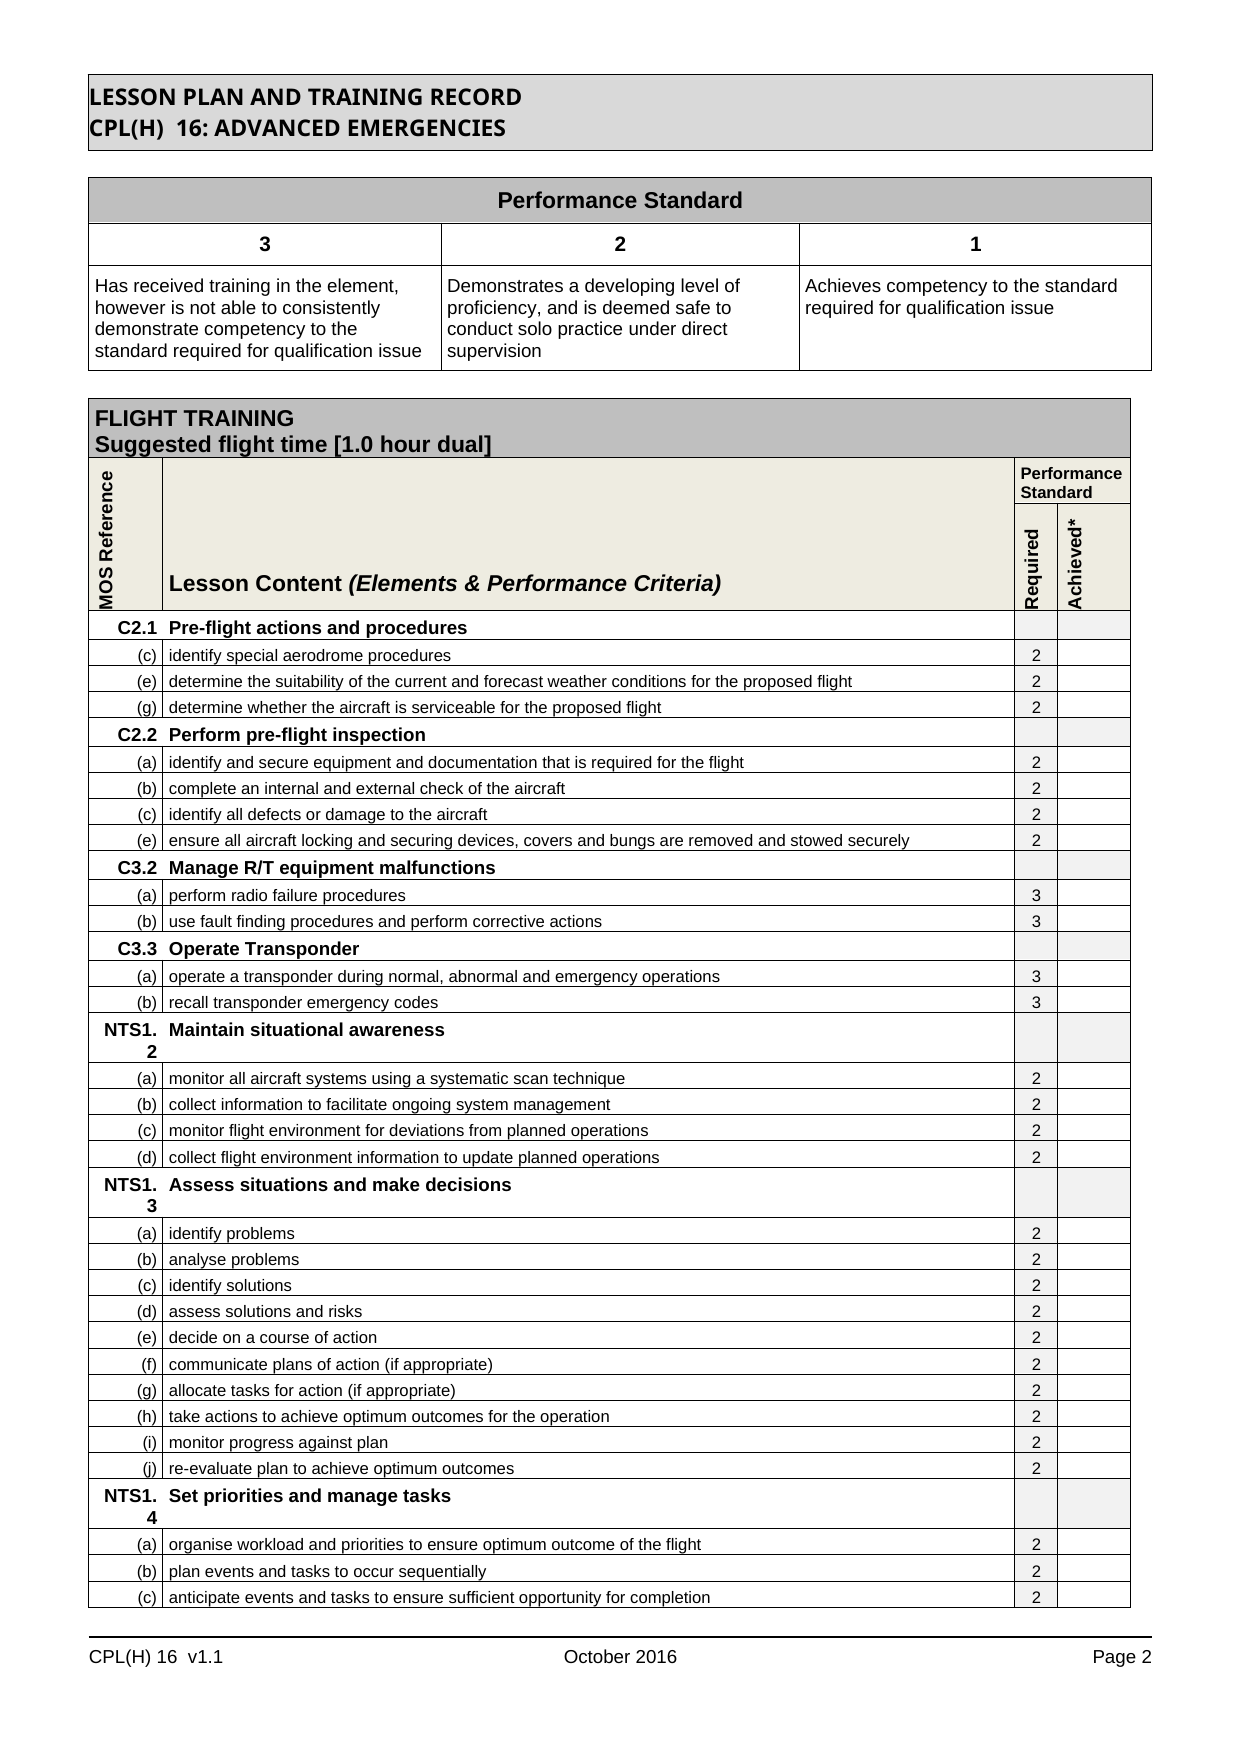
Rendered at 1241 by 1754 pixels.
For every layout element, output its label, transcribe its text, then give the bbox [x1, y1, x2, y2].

table_cell [1015, 611, 1057, 639]
table_cell anticipate events and tasks to ensure sufficient opportunity for completion [163, 1582, 1014, 1607]
table_cell (c) [89, 640, 162, 665]
table_cell [1058, 773, 1130, 798]
table_cell identify special aerodrome procedures [163, 640, 1014, 665]
table_cell use fault finding procedures and perform corrective actions [163, 906, 1014, 931]
table_cell [1058, 1013, 1130, 1062]
table_cell NTS1.3 [89, 1168, 163, 1217]
table_cell [1058, 640, 1130, 665]
table_cell 2 [1015, 1401, 1057, 1426]
table_cell [1058, 1555, 1130, 1581]
table_cell re-evaluate plan to achieve optimum outcomes [163, 1453, 1014, 1478]
table_cell [89, 906, 162, 931]
table_cell 2 [1015, 1427, 1057, 1452]
table_cell [1058, 961, 1130, 986]
table_cell collect information to facilitate ongoing system management [163, 1089, 1014, 1114]
table_cell organise workload and priorities to ensure optimum outcome of the flight [163, 1529, 1014, 1554]
table_cell ensure all aircraft locking and securing devices, covers and bungs are removed and stowed securely [163, 825, 1014, 850]
table_cell C2.2 [89, 718, 163, 746]
table_cell [1015, 932, 1057, 959]
table_cell C2.1 [89, 611, 163, 639]
table_cell [1058, 747, 1130, 772]
table_cell [1015, 1013, 1057, 1062]
table_cell 2 [1015, 1089, 1057, 1114]
table_cell [1058, 692, 1130, 717]
table_cell [1058, 1296, 1130, 1321]
table_cell [89, 1375, 162, 1400]
table_cell [89, 1115, 162, 1140]
table_cell Lesson Content (Elements & Performance Criteria) [163, 458, 1014, 610]
table_cell 3 [1015, 906, 1057, 931]
table_cell 3 [89, 224, 441, 265]
table_cell Perform pre-flight inspection [163, 718, 1014, 746]
table_cell [1058, 987, 1130, 1012]
table_cell assess solutions and risks [163, 1296, 1014, 1321]
table_cell Demonstrates a developing level of proficiency, and is deemed safe to conduct solo practice under direct supervision [442, 266, 799, 370]
table_cell [1058, 666, 1130, 691]
table_header FLIGHT TRAINING Suggested flight time [1.0 hour dual] [89, 399, 1130, 457]
table_cell [1058, 718, 1130, 746]
table_cell MOS Reference [89, 458, 162, 610]
table_cell Has received training in the element, however is not able to consistently demonstrate competency to the standard required for qualification issue [89, 266, 441, 370]
table_cell [89, 1427, 162, 1452]
table_cell Performance Standard [1015, 458, 1130, 502]
table_cell [1058, 1270, 1130, 1295]
table_cell Achieved* [1058, 504, 1130, 610]
table_cell 2 [1015, 1529, 1057, 1554]
table_cell monitor flight environment for deviations from planned operations [163, 1115, 1014, 1140]
table_cell [89, 1063, 162, 1088]
table_cell monitor all aircraft systems using a systematic scan technique [163, 1063, 1014, 1088]
table_cell [89, 1141, 162, 1167]
table_cell 2 [1015, 773, 1057, 798]
table_cell [1058, 1453, 1130, 1478]
table_cell 2 [1015, 692, 1057, 717]
table_cell 2 [442, 224, 799, 265]
table_cell [1058, 851, 1130, 879]
table_cell 2 [1015, 1141, 1057, 1167]
table_cell 2 [1015, 1218, 1057, 1243]
table_cell 2 [1015, 640, 1057, 665]
table_cell [1015, 718, 1057, 746]
table_cell [1058, 1349, 1130, 1373]
table_cell take actions to achieve optimum outcomes for the operation [163, 1401, 1014, 1426]
table_cell [89, 1218, 162, 1243]
table_cell [89, 1555, 162, 1581]
table_cell [1058, 1375, 1130, 1400]
table_cell [1058, 1089, 1130, 1114]
table_cell 2 [1015, 1063, 1057, 1088]
table_cell [1058, 1401, 1130, 1426]
table_cell 1 [800, 224, 1151, 265]
table_cell analyse problems [163, 1244, 1014, 1269]
table_cell [1058, 1479, 1130, 1528]
table_cell [1015, 851, 1057, 879]
table_cell [1058, 1529, 1130, 1554]
table_cell 2 [1015, 747, 1057, 772]
table_cell [89, 880, 162, 905]
table_cell NTS1.4 [89, 1479, 163, 1528]
table_cell [89, 1296, 162, 1321]
table_cell Achieves competency to the standard required for qualification issue [800, 266, 1151, 370]
table_cell 2 [1015, 1322, 1057, 1347]
table_cell (g) [89, 692, 162, 717]
table_cell [1058, 799, 1130, 824]
table_cell [1058, 1582, 1130, 1607]
table_cell [89, 1401, 162, 1426]
table_cell 2 [1015, 1244, 1057, 1269]
table_cell determine whether the aircraft is serviceable for the proposed flight [163, 692, 1014, 717]
table_cell Maintain situational awareness [163, 1013, 1014, 1062]
table_cell [89, 773, 162, 798]
table_cell [1058, 1427, 1130, 1452]
table_cell [1015, 1479, 1057, 1528]
table_cell [89, 799, 162, 824]
table_cell monitor progress against plan [163, 1427, 1014, 1452]
table_cell [89, 1349, 162, 1373]
table_cell perform radio failure procedures [163, 880, 1014, 905]
table_cell [1058, 880, 1130, 905]
table_cell [1058, 611, 1130, 639]
table_cell [1058, 1244, 1130, 1269]
table_cell C3.2 [89, 851, 163, 879]
table_cell Set priorities and manage tasks [163, 1479, 1014, 1528]
table_cell identify all defects or damage to the aircraft [163, 799, 1014, 824]
table_cell 2 [1015, 825, 1057, 850]
table_cell [1058, 1168, 1130, 1217]
table_cell [89, 1582, 162, 1607]
table_cell 2 [1015, 666, 1057, 691]
table_cell Operate Transponder [163, 932, 1014, 959]
table_header Performance Standard [89, 178, 1151, 222]
table_cell NTS1.2 [89, 1013, 163, 1062]
table_cell 2 [1015, 1375, 1057, 1400]
table_cell 2 [1015, 1453, 1057, 1478]
table_cell [89, 1453, 162, 1478]
table_cell collect flight environment information to update planned operations [163, 1141, 1014, 1167]
table_cell [89, 1244, 162, 1269]
table_cell complete an internal and external check of the aircraft [163, 773, 1014, 798]
table_cell identify solutions [163, 1270, 1014, 1295]
table_cell decide on a course of action [163, 1322, 1014, 1347]
table_cell [1058, 1322, 1130, 1347]
table_cell recall transponder emergency codes [163, 987, 1014, 1012]
table_cell [1058, 906, 1130, 931]
table_cell [89, 961, 162, 986]
table_cell 2 [1015, 1349, 1057, 1373]
table_cell [89, 1529, 162, 1554]
table_cell [1058, 1141, 1130, 1167]
table_cell Assess situations and make decisions [163, 1168, 1014, 1217]
table_cell (e) [89, 666, 162, 691]
table_cell 2 [1015, 1115, 1057, 1140]
table_cell 2 [1015, 1582, 1057, 1607]
table_cell 3 [1015, 987, 1057, 1012]
table_cell identify problems [163, 1218, 1014, 1243]
table_cell [1058, 932, 1130, 959]
table_cell [1058, 1218, 1130, 1243]
table_cell 2 [1015, 1296, 1057, 1321]
table_cell identify and secure equipment and documentation that is required for the flight [163, 747, 1014, 772]
table_cell [1058, 1063, 1130, 1088]
table_cell plan events and tasks to occur sequentially [163, 1555, 1014, 1581]
table_cell allocate tasks for action (if appropriate) [163, 1375, 1014, 1400]
table_cell [89, 987, 162, 1012]
table_cell [89, 1089, 162, 1114]
table_cell 2 [1015, 1555, 1057, 1581]
table_cell [89, 1270, 162, 1295]
table_cell 3 [1015, 961, 1057, 986]
table_cell 2 [1015, 799, 1057, 824]
table_cell determine the suitability of the current and forecast weather conditions for the proposed flight [163, 666, 1014, 691]
table_cell C3.3 [89, 932, 163, 959]
table_cell operate a transponder during normal, abnormal and emergency operations [163, 961, 1014, 986]
table_cell [1058, 825, 1130, 850]
table_cell Manage R/T equipment malfunctions [163, 851, 1014, 879]
table_cell Required [1015, 504, 1057, 610]
table_cell communicate plans of action (if appropriate) [163, 1349, 1014, 1373]
table_cell [1058, 1115, 1130, 1140]
table_cell [89, 747, 162, 772]
table_cell (e) [89, 825, 162, 850]
table_cell Pre-flight actions and procedures [163, 611, 1014, 639]
table_cell [1015, 1168, 1057, 1217]
table_cell 2 [1015, 1270, 1057, 1295]
table_cell [89, 1322, 162, 1347]
table_cell 3 [1015, 880, 1057, 905]
